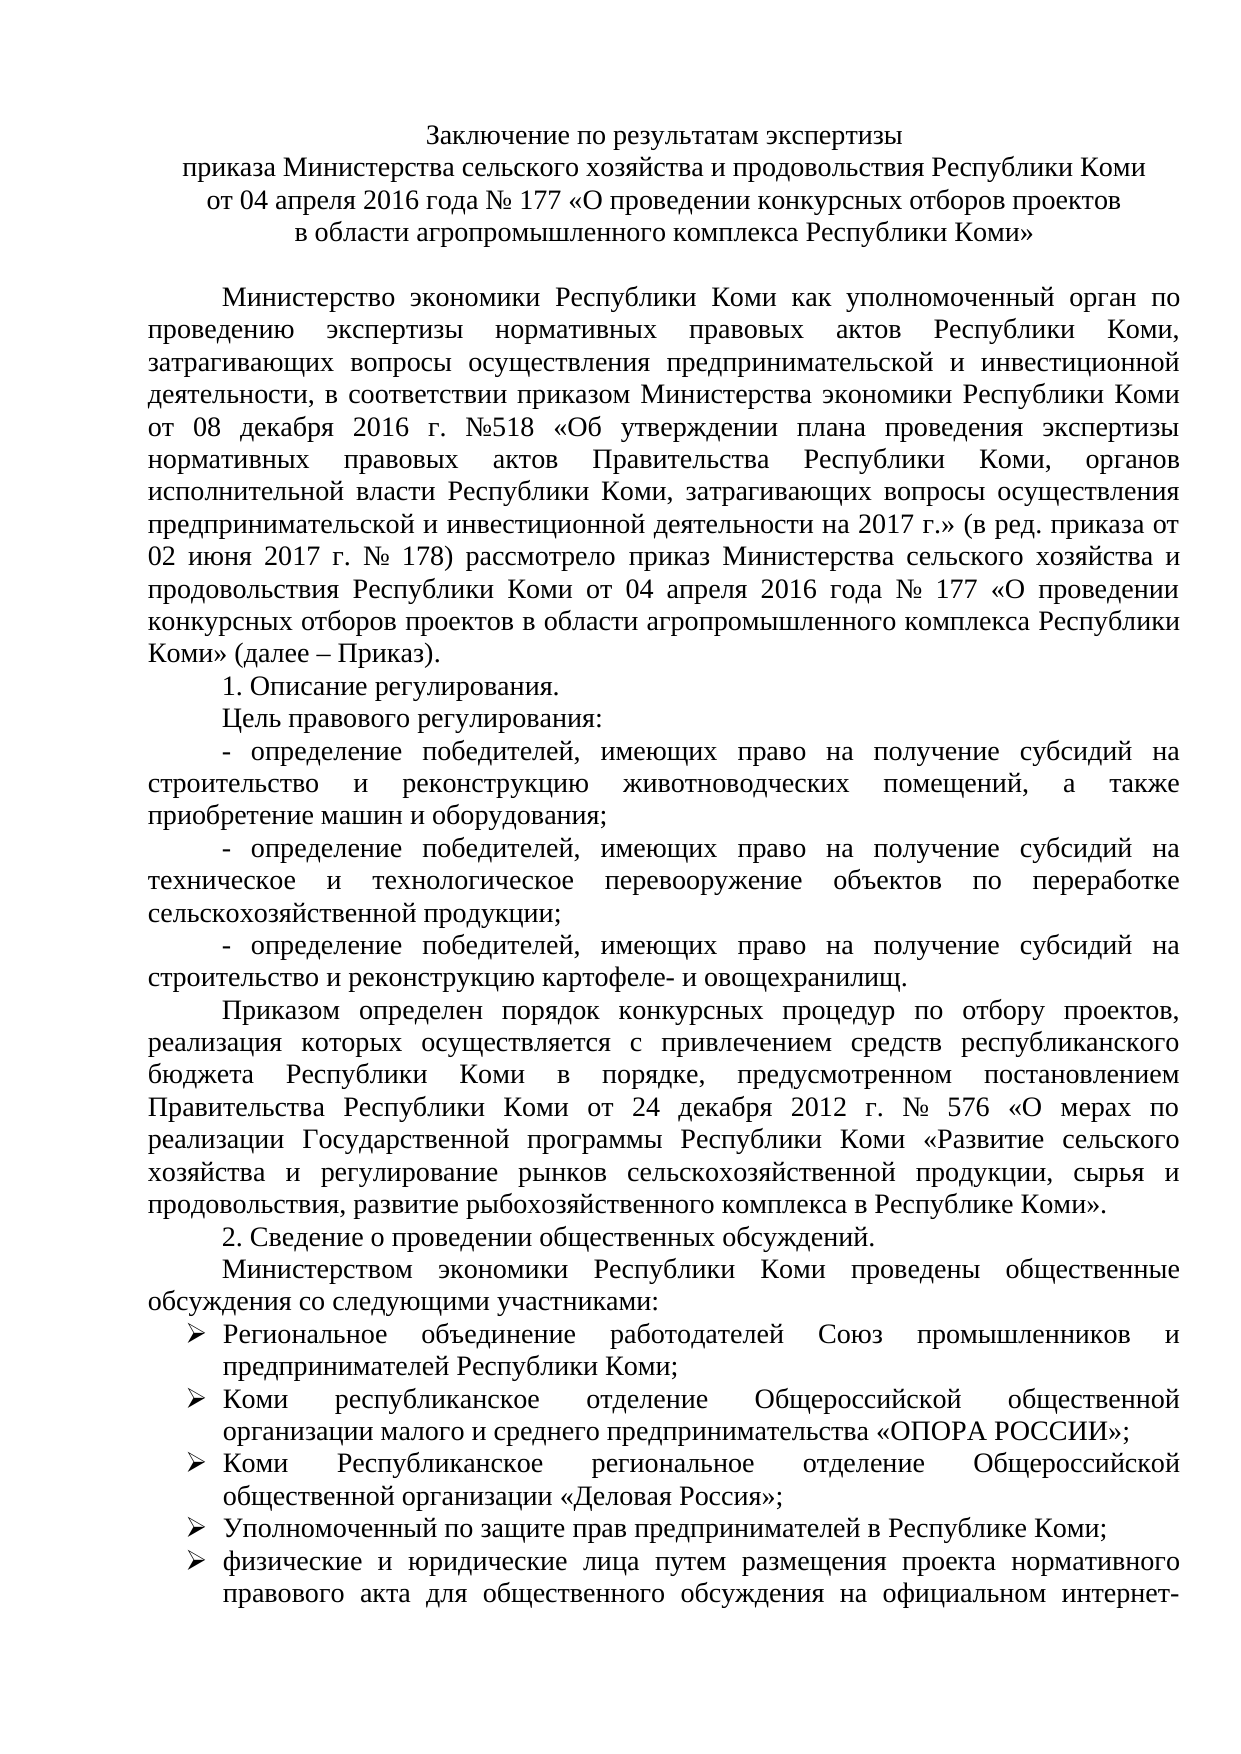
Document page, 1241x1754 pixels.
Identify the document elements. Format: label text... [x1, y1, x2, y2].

list Коми Республиканское региональное отделение Общероссийской общественной организации «Деловая Россия»; [185, 1447, 1181, 1511]
text 2. Сведение о проведении общественных обсуждений. [148, 1219, 1181, 1252]
text - определение победителей, имеющих право на получение субсидий на строительство и реконструкцию картофеле- и овощехранилищ. [148, 928, 1181, 993]
text приказа Министерства сельского хозяйства и продовольствия Республики Коми [148, 151, 1181, 183]
text Приказом определен порядок конкурсных процедур по отбору проектов, реализация которых осуществляется с привлечением средств республиканского бюджета Республики Коми в порядке, предусмотренном постановлением Правительства Республики Коми от 24 декабря 2012 г. № 576 «О мерах по реализации Государственной программы Республики Коми «Развитие сельского хозяйства и регулирование рынков сельскохозяйственной продукции, сырья и продовольствия, развитие рыбохозяйственного комплекса в Республике Коми». [148, 993, 1181, 1219]
text Цель правового регулирования: [148, 701, 1181, 734]
list Коми республиканское отделение Общероссийской общественной организации малого и среднего предпринимательства «ОПОРА РОССИИ»; [185, 1382, 1181, 1447]
text Министерство экономики Республики Коми как уполномоченный орган по проведению экспертизы нормативных правовых актов Республики Коми, затрагивающих вопросы осуществления предпринимательской и инвестиционной деятельности, в соответствии приказом Министерства экономики Республики Коми от 08 декабря 2016 г. №518 «Об утверждении плана проведения экспертизы нормативных правовых актов Правительства Республики Коми, органов исполнительной власти Республики Коми, затрагивающих вопросы осуществления предпринимательской и инвестиционной деятельности на 2017 г.» (в ред. приказа от 02 июня 2017 г. № 178) рассмотрело приказ Министерства сельского хозяйства и продовольствия Республики Коми от 04 апреля 2016 года № 177 «О проведении конкурсных отборов проектов в области агропромышленного комплекса Республики Коми» (далее – Приказ). [148, 280, 1181, 669]
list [185, 1544, 1181, 1609]
text Министерством экономики Республики Коми проведены общественные обсуждения со следующими участниками: [148, 1252, 1181, 1317]
text - определение победителей, имеющих право на получение субсидий на техническое и технологическое перевооружение объектов по переработке сельскохозяйственной продукции; [148, 831, 1181, 928]
text - определение победителей, имеющих право на получение субсидий на строительство и реконструкцию животноводческих помещений, а также приобретение машин и оборудования; [148, 734, 1181, 831]
list Уполномоченный по защите прав предпринимателей в Республике Коми; [185, 1511, 1181, 1544]
text Заключение по результатам экспертизы [148, 118, 1181, 151]
list Региональное объединение работодателей Союз промышленников и предпринимателей Республики Коми; [185, 1317, 1181, 1382]
text в области агропромышленного комплекса Республики Коми» [148, 215, 1181, 248]
text от 04 апреля 2016 года № 177 «О проведении конкурсных отборов проектов [148, 183, 1181, 215]
text 1. Описание регулирования. [148, 669, 1181, 701]
